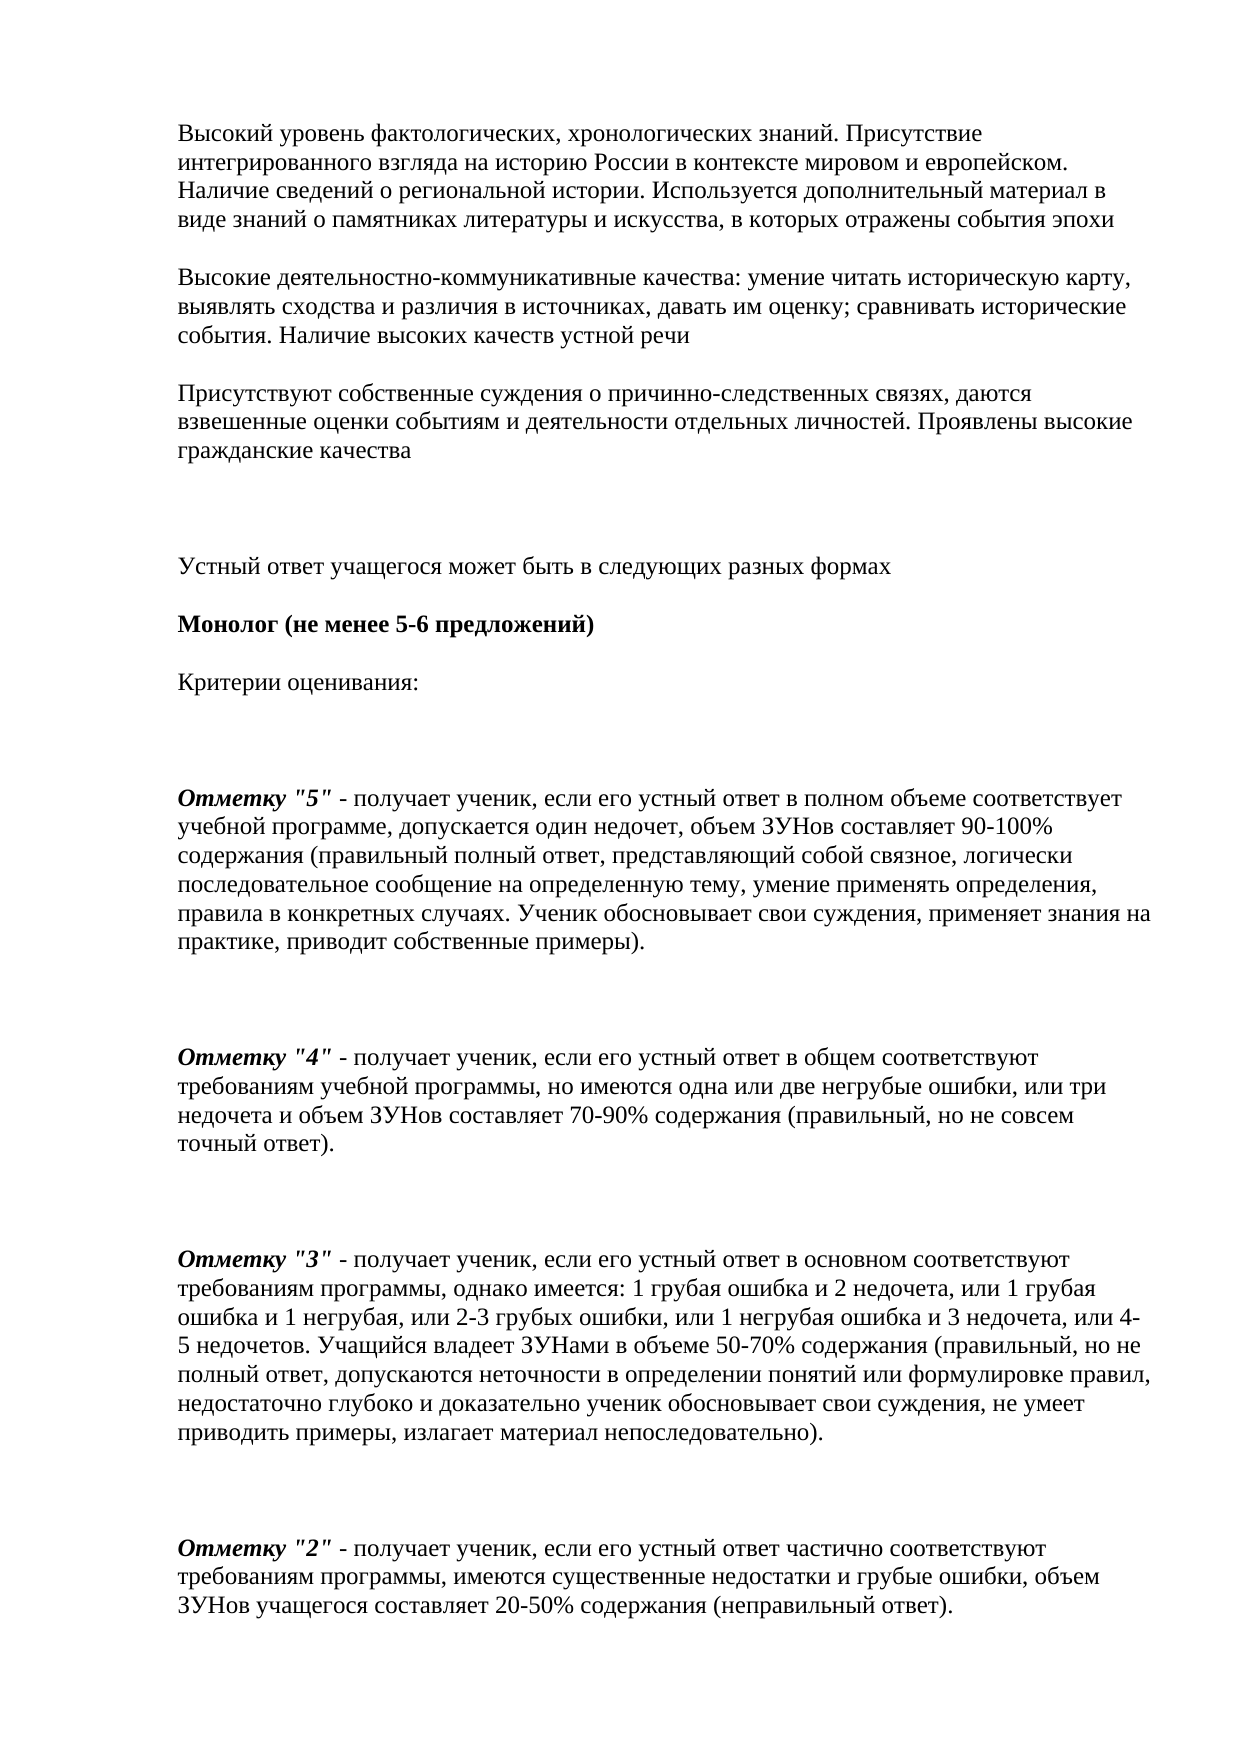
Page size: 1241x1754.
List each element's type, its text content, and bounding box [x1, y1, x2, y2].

text Отметку "3" - получает ученик, если его устный ответ в основном соответствуют требованиям программы, однако имеется: 1 грубая ошибка и 2 недочета, или 1 грубая ошибка и 1 негрубая, или 2-3 грубых ошибки, или 1 негрубая ошибка и 3 недочета, или 4-5 недочетов. Учащийся владеет ЗУНами в объеме 50-70% содержания (правильный, но не полный ответ, допускаются неточности в определении понятий или формулировке правил, недостаточно глубоко и доказательно ученик обосновывает свои суждения, не умеет приводить примеры, излагает материал непоследовательно). [177, 1244, 1152, 1446]
text Критерии оценивания: [177, 667, 1152, 696]
text Высокий уровень фактологических, хронологических знаний. Присутствие интегрированного взгляда на историю России в контексте мировом и европейском. Наличие сведений о региональной истории. Используется дополнительный материал в виде знаний о памятниках литературы и искусства, в которых отражены события эпохи [177, 118, 1152, 233]
text Отметку "5" - получает ученик, если его устный ответ в полном объеме соответствует учебной программе, допускается один недочет, объем ЗУНов составляет 90-100% содержания (правильный полный ответ, представляющий собой связное, логически последовательное сообщение на определенную тему, умение применять определения, правила в конкретных случаях. Ученик обосновывает свои суждения, применяет знания на практике, приводит собственные примеры). [177, 783, 1152, 955]
text Отметку "4" - получает ученик, если его устный ответ в общем соответствуют требованиям учебной программы, но имеются одна или две негрубые ошибки, или три недочета и объем ЗУНов составляет 70-90% содержания (правильный, но не совсем точный ответ). [177, 1042, 1152, 1157]
text Отметку "2" - получает ученик, если его устный ответ частично соответствуют требованиям программы, имеются существенные недостатки и грубые ошибки, объем ЗУНов учащегося составляет 20-50% содержания (неправильный ответ). [177, 1533, 1152, 1619]
text Устный ответ учащегося может быть в следующих разных формах [177, 551, 1152, 580]
text Присутствуют собственные суждения о причинно-следственных связях, даются взвешенные оценки событиям и деятельности отдельных личностей. Проявлены высокие гражданские качества [177, 378, 1152, 464]
text Высокие деятельностно-коммуникативные качества: умение читать историческую карту, выявлять сходства и различия в источниках, давать им оценку; сравнивать исторические события. Наличие высоких качеств устной речи [177, 262, 1152, 348]
text Монолог (не менее 5-6 предложений) [177, 609, 1152, 638]
